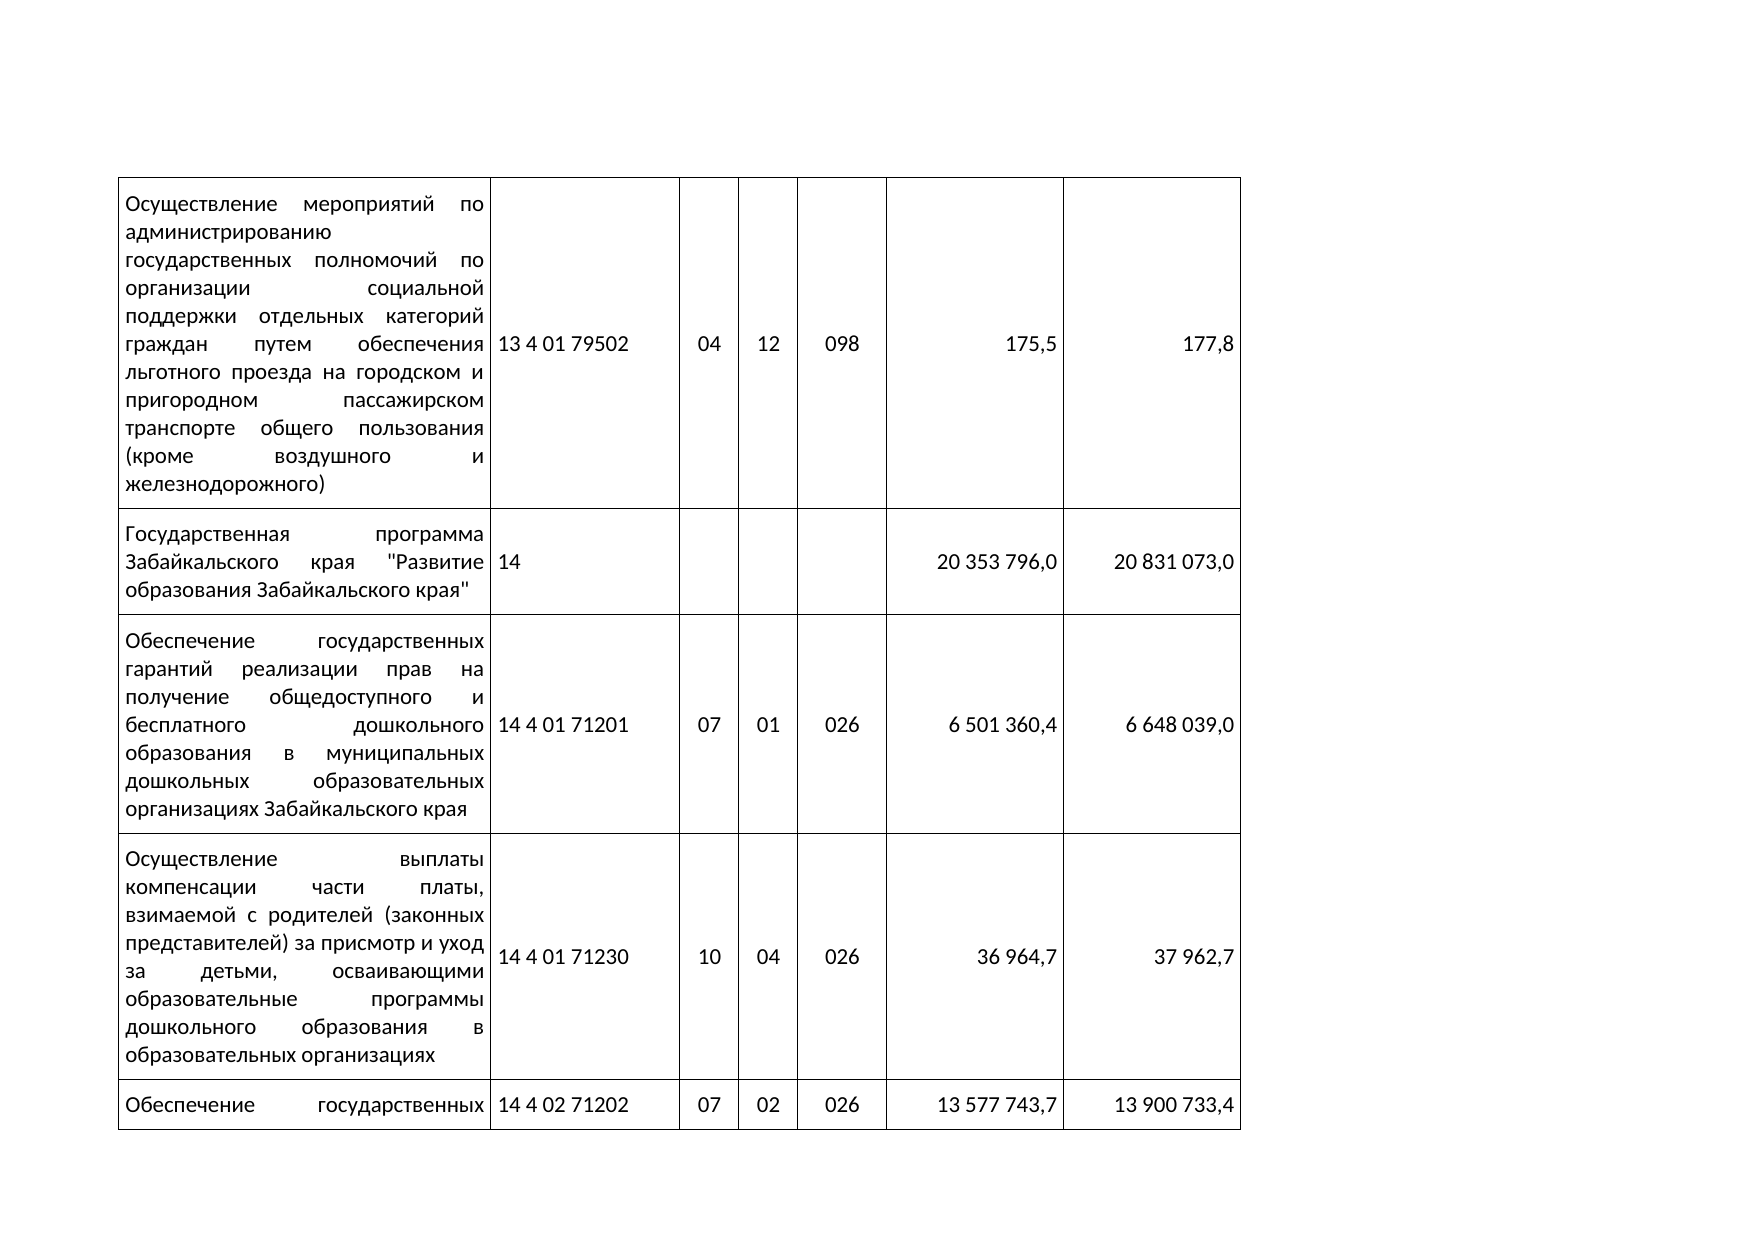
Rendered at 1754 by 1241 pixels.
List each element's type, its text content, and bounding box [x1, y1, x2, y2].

table_cell [739, 509, 797, 614]
table_cell 14 4 01 71201 [491, 615, 679, 832]
table_cell Осуществление выплаты компенсации части платы, взимаемой с родителей (законных представителей) за присмотр и уход за детьми, осваивающими образовательные программы дошкольного образования в образовательных организациях [119, 834, 490, 1079]
table_cell 098 [798, 178, 886, 508]
table_cell Обеспечение государственных гарантий реализации прав на получение общедоступного и бесплатного дошкольного образования в муниципальных дошкольных образовательных организациях Забайкальского края [119, 615, 490, 832]
table_cell 6 501 360,4 [887, 615, 1063, 832]
table_cell [798, 509, 886, 614]
table_cell 13 4 01 79502 [491, 178, 679, 508]
table_cell 04 [739, 834, 797, 1079]
table_cell Осуществление мероприятий по администрированию государственных полномочий по организации социальной поддержки отдельных категорий граждан путем обеспечения льготного проезда на городском и пригородном пассажирском транспорте общего пользования (кроме воздушного и железнодорожного) [119, 178, 490, 508]
table_cell 175,5 [887, 178, 1063, 508]
table_cell 01 [739, 615, 797, 832]
table_cell 10 [680, 834, 738, 1079]
table_cell [680, 509, 738, 614]
table_cell 07 [680, 1080, 738, 1129]
table_cell 14 [491, 509, 679, 614]
table_cell 026 [798, 834, 886, 1079]
table_cell 13 577 743,7 [887, 1080, 1063, 1129]
table_cell 02 [739, 1080, 797, 1129]
table_cell 177,8 [1064, 178, 1240, 508]
table_cell 20 831 073,0 [1064, 509, 1240, 614]
table_cell 36 964,7 [887, 834, 1063, 1079]
table_cell 37 962,7 [1064, 834, 1240, 1079]
table_cell 12 [739, 178, 797, 508]
table_cell 14 4 02 71202 [491, 1080, 679, 1129]
table_cell 13 900 733,4 [1064, 1080, 1240, 1129]
table_cell 04 [680, 178, 738, 508]
table_cell 20 353 796,0 [887, 509, 1063, 614]
table_cell 026 [798, 615, 886, 832]
table_cell 026 [798, 1080, 886, 1129]
table_cell Государственная программа Забайкальского края "Развитие образования Забайкальского края" [119, 509, 490, 614]
table_cell 6 648 039,0 [1064, 615, 1240, 832]
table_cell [119, 1080, 490, 1129]
table_cell 14 4 01 71230 [491, 834, 679, 1079]
table_cell 07 [680, 615, 738, 832]
